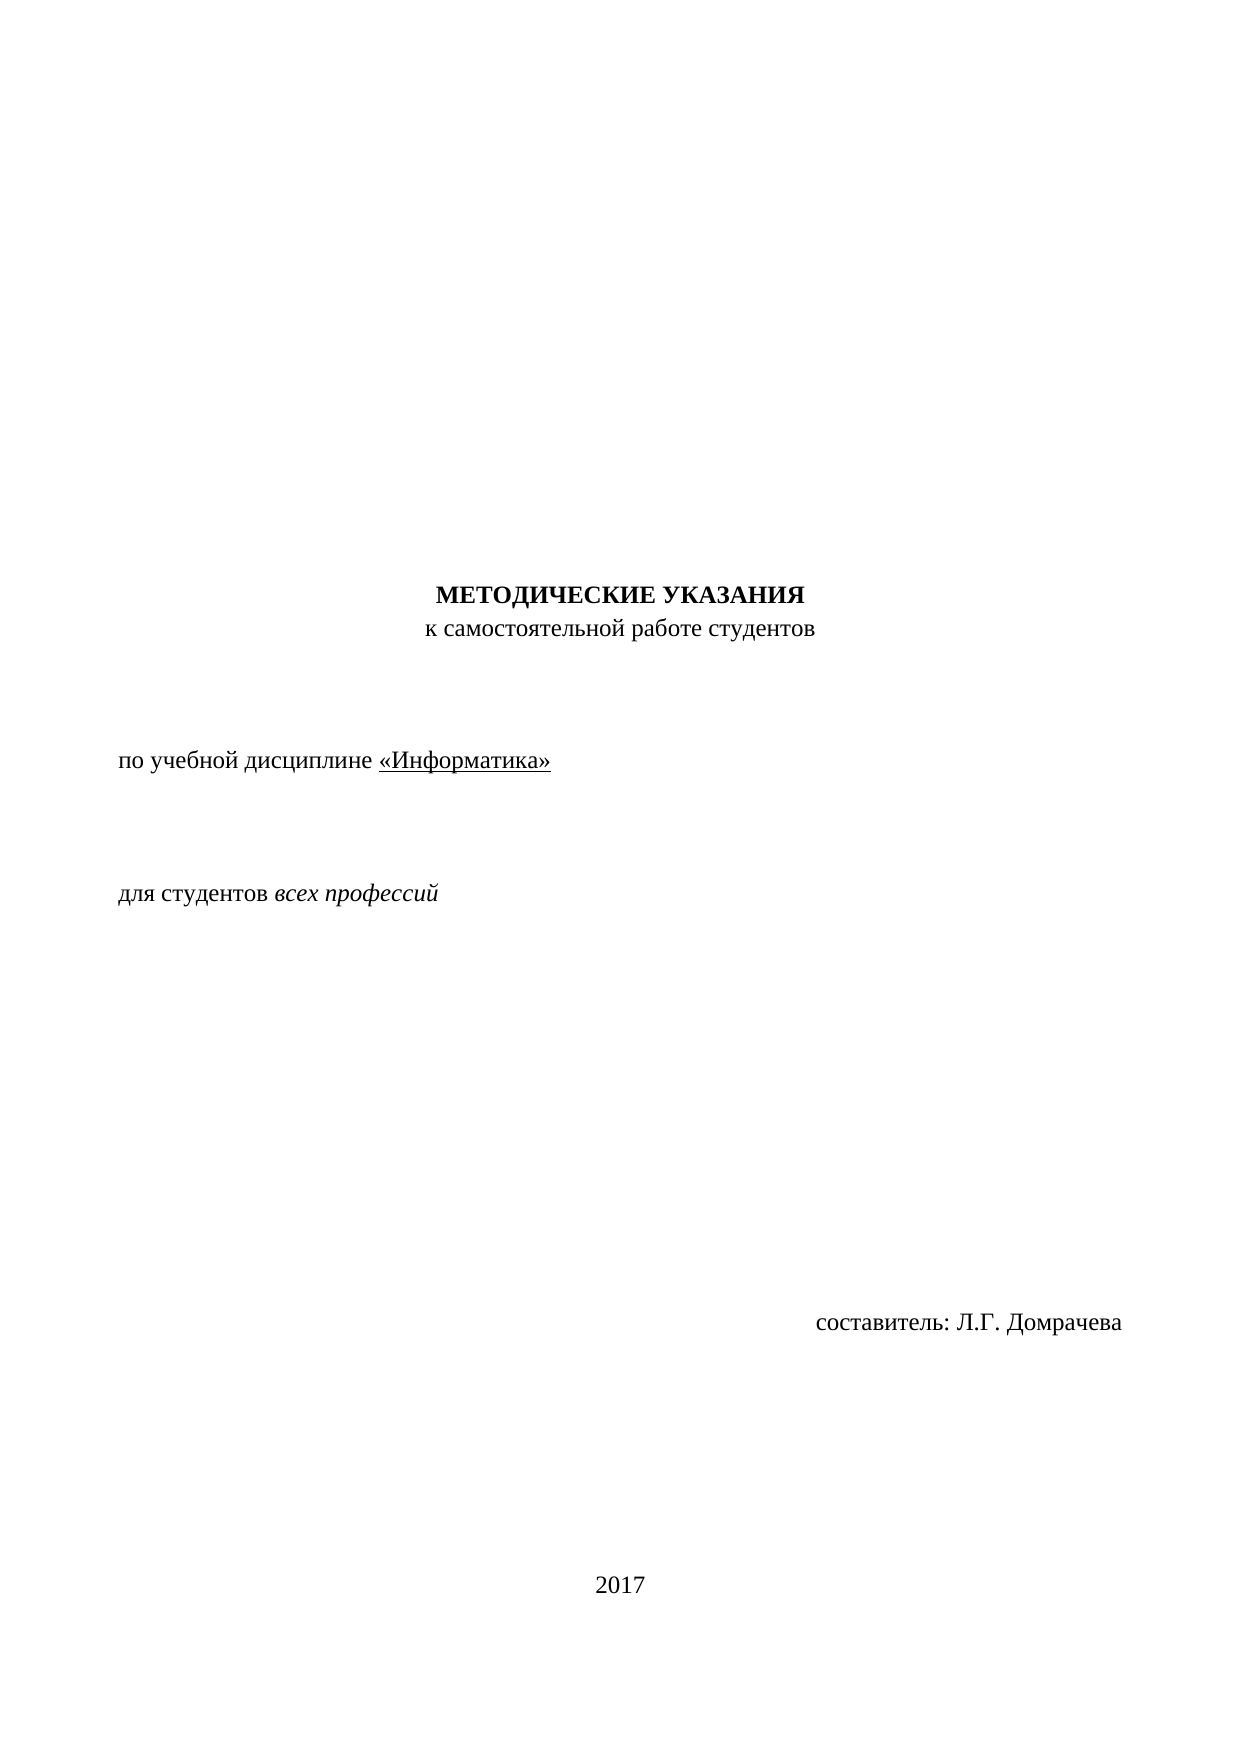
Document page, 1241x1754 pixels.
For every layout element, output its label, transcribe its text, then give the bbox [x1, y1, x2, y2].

text к самостоятельной работе студентов [118, 613, 1122, 642]
text для студентов всех профессий [118, 878, 1122, 906]
text составитель: Л.Г. Домрачева [118, 1307, 1122, 1336]
text 2017 [118, 1570, 1122, 1599]
text по учебной дисциплине «Информатика» [118, 746, 1122, 774]
text МЕТОДИЧЕСКИЕ УКАЗАНИЯ [118, 580, 1122, 609]
